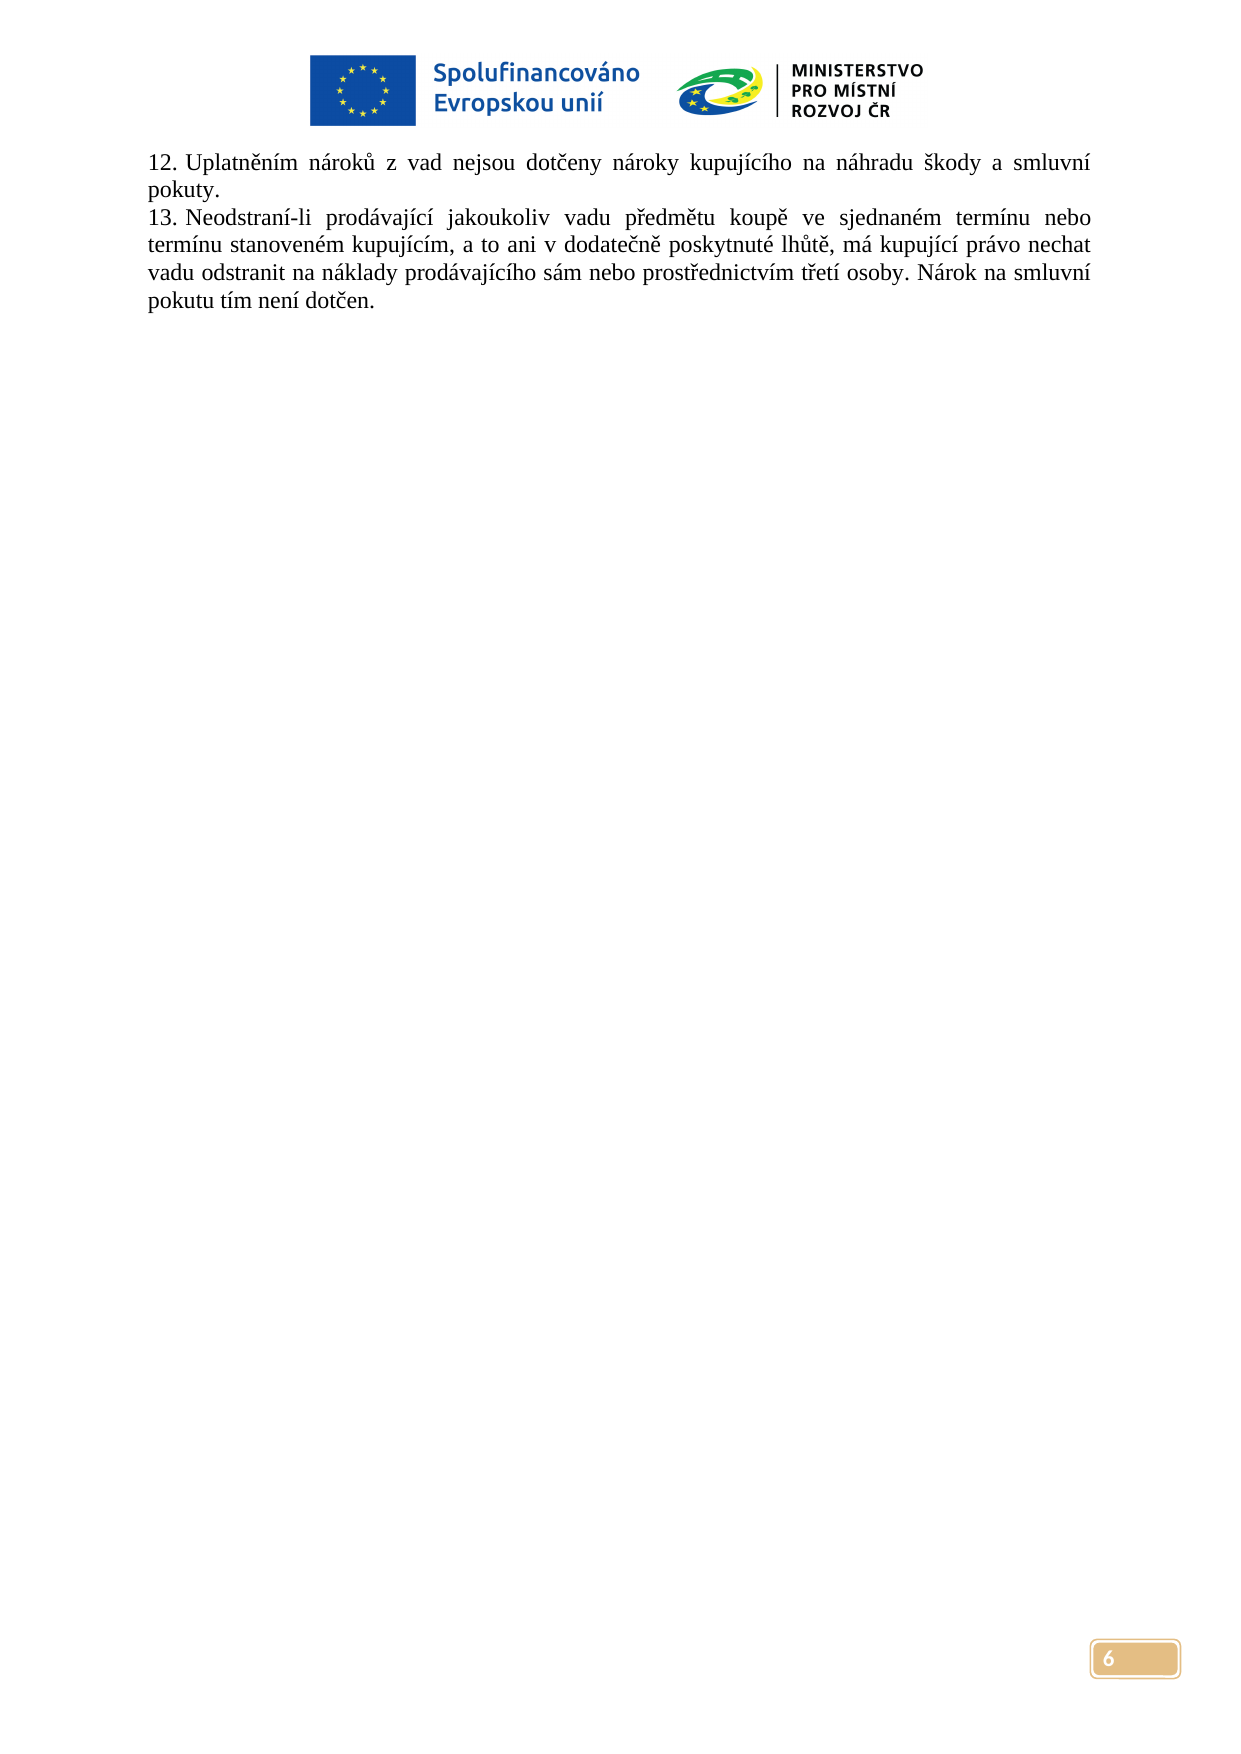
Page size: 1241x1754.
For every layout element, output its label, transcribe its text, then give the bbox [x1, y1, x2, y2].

picture [308, 53, 928, 128]
text 12. Uplatněním nároků z vad nejsou dotčeny nároky kupujícího na náhradu škody a smluvní pokuty. [148, 148, 1093, 203]
text 13. Neodstraní-li prodávající jakoukoliv vadu předmětu koupě ve sjednaném termínu nebo termínu stanoveném kupujícím, a to ani v dodatečně poskytnuté lhůtě, má kupující právo nechat vadu odstranit na náklady prodávajícího sám nebo prostřednictvím třetí osoby. Nárok na smluvní pokutu tím není dotčen. [148, 203, 1093, 313]
